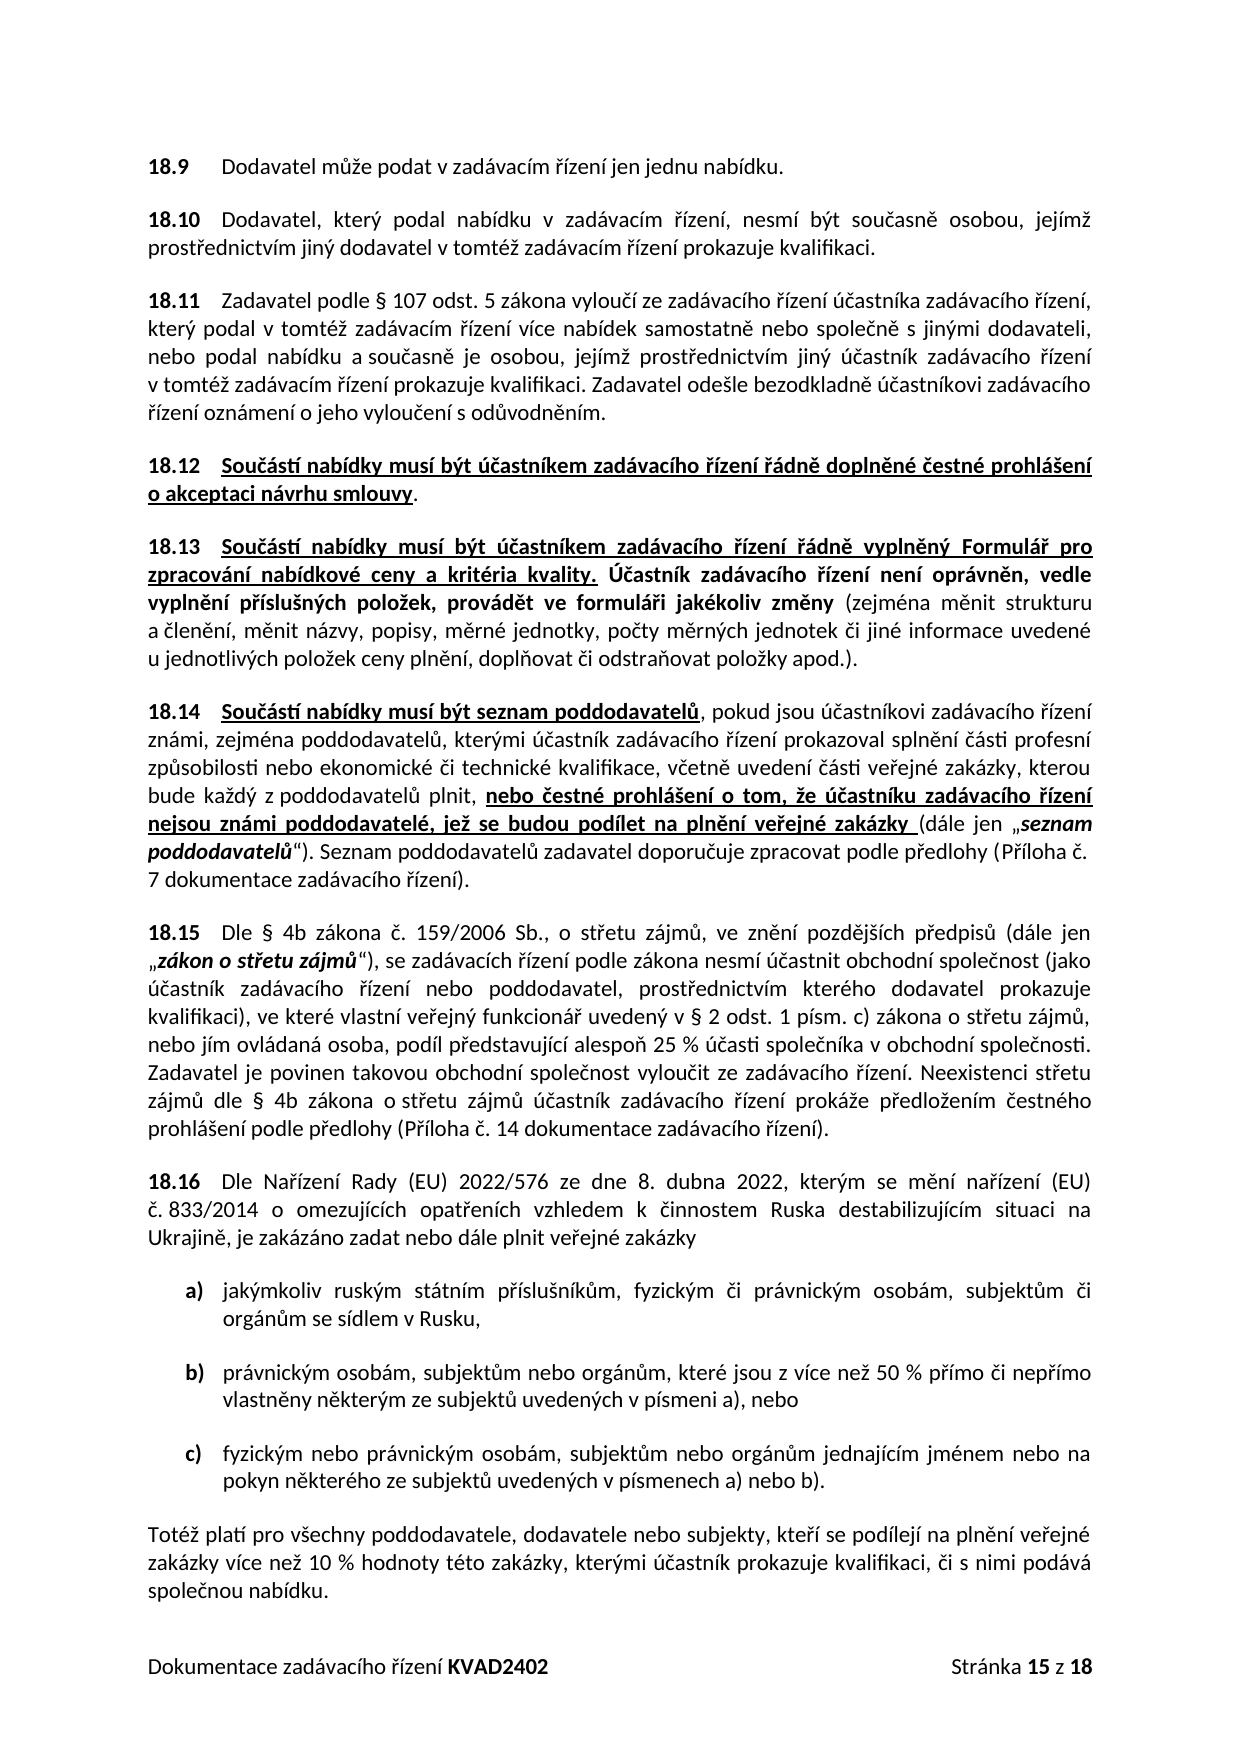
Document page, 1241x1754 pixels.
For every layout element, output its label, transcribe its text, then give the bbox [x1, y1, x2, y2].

text Součástí nabídky musí být účastníkem zadávacího řízení řádně vyplněný Formulář pro zpracování nabídkové ceny a kritéria kvality. Účastník zadávacího řízení není oprávněn, vedle vyplnění příslušných položek, provádět ve formuláři jakékoliv změny (zejména měnit strukturu a členění, měnit názvy, popisy, měrné jednotky, počty měrných jednotek či jiné informace uvedené u jednotlivých položek ceny plnění, doplňovat či odstraňovat položky apod.). [148, 532, 1093, 672]
list právnickým osobám, subjektům nebo orgánům, které jsou z více než 50 % přímo či nepřímo vlastněny některým ze subjektů uvedených v písmeni a), nebo [185, 1358, 1093, 1414]
list Totéž platí pro všechny poddodavatele, dodavatele nebo subjekty, kteří se podílejí na plnění veřejné zakázky více než 10 % hodnoty této zakázky, kterými účastník prokazuje kvalifikaci, či s nimi podává společnou nabídku. [148, 1520, 1093, 1604]
text Zadavatel podle § 107 odst. 5 zákona vyloučí ze zadávacího řízení účastníka zadávacího řízení, který podal v tomtéž zadávacím řízení více nabídek samostatně nebo společně s jinými dodavateli, nebo podal nabídku a současně je osobou, jejímž prostřednictvím jiný účastník zadávacího řízení v tomtéž zadávacím řízení prokazuje kvalifikaci. Zadavatel odešle bezodkladně účastníkovi zadávacího řízení oznámení o jeho vyloučení s odůvodněním. [148, 286, 1093, 426]
text Dle Nařízení Rady (EU) 2022/576 ze dne 8. dubna 2022, kterým se mění nařízení (EU) č. 833/2014 o omezujících opatřeních vzhledem k činnostem Ruska destabilizujícím situaci na Ukrajině, je zakázáno zadat nebo dále plnit veřejné zakázky [148, 1167, 1093, 1252]
text Součástí nabídky musí být seznam poddodavatelů, pokud jsou účastníkovi zadávacího řízení známi, zejména poddodavatelů, kterými účastník zadávacího řízení prokazoval splnění části profesní způsobilosti nebo ekonomické či technické kvalifikace, včetně uvedení části veřejné zakázky, kterou bude každý z poddodavatelů plnit, nebo čestné prohlášení o tom, že účastníku zadávacího řízení nejsou známi poddodavatelé, jež se budou podílet na plnění veřejné zakázky (dále jen „seznam poddodavatelů“). Seznam poddodavatelů zadavatel doporučuje zpracovat podle předlohy (Příloha č. 7 dokumentace zadávacího řízení). [148, 697, 1093, 893]
text Dodavatel může podat v zadávacím řízení jen jednu nabídku. [148, 152, 1093, 180]
list fyzickým nebo právnickým osobám, subjektům nebo orgánům jednajícím jménem nebo na pokyn některého ze subjektů uvedených v písmenech a) nebo b). [185, 1439, 1093, 1495]
text Součástí nabídky musí být účastníkem zadávacího řízení řádně doplněné čestné prohlášení o akceptaci návrhu smlouvy. [148, 451, 1093, 507]
text Dodavatel, který podal nabídku v zadávacím řízení, nesmí být současně osobou, jejímž prostřednictvím jiný dodavatel v tomtéž zadávacím řízení prokazuje kvalifikaci. [148, 205, 1093, 261]
list jakýmkoliv ruským státním příslušníkům, fyzickým či právnickým osobám, subjektům či orgánům se sídlem v Rusku, [185, 1277, 1093, 1333]
text Dle § 4b zákona č. 159/2006 Sb., o střetu zájmů, ve znění pozdějších předpisů (dále jen „zákon o střetu zájmů“), se zadávacích řízení podle zákona nesmí účastnit obchodní společnost (jako účastník zadávacího řízení nebo poddodavatel, prostřednictvím kterého dodavatel prokazuje kvalifikaci), ve které vlastní veřejný funkcionář uvedený v § 2 odst. 1 písm. c) zákona o střetu zájmů, nebo jím ovládaná osoba, podíl představující alespoň 25 % účasti společníka v obchodní společnosti. Zadavatel je povinen takovou obchodní společnost vyloučit ze zadávacího řízení. Neexistenci střetu zájmů dle § 4b zákona o střetu zájmů účastník zadávacího řízení prokáže předložením čestného prohlášení podle předlohy (Příloha č. 14 dokumentace zadávacího řízení). [148, 918, 1093, 1142]
